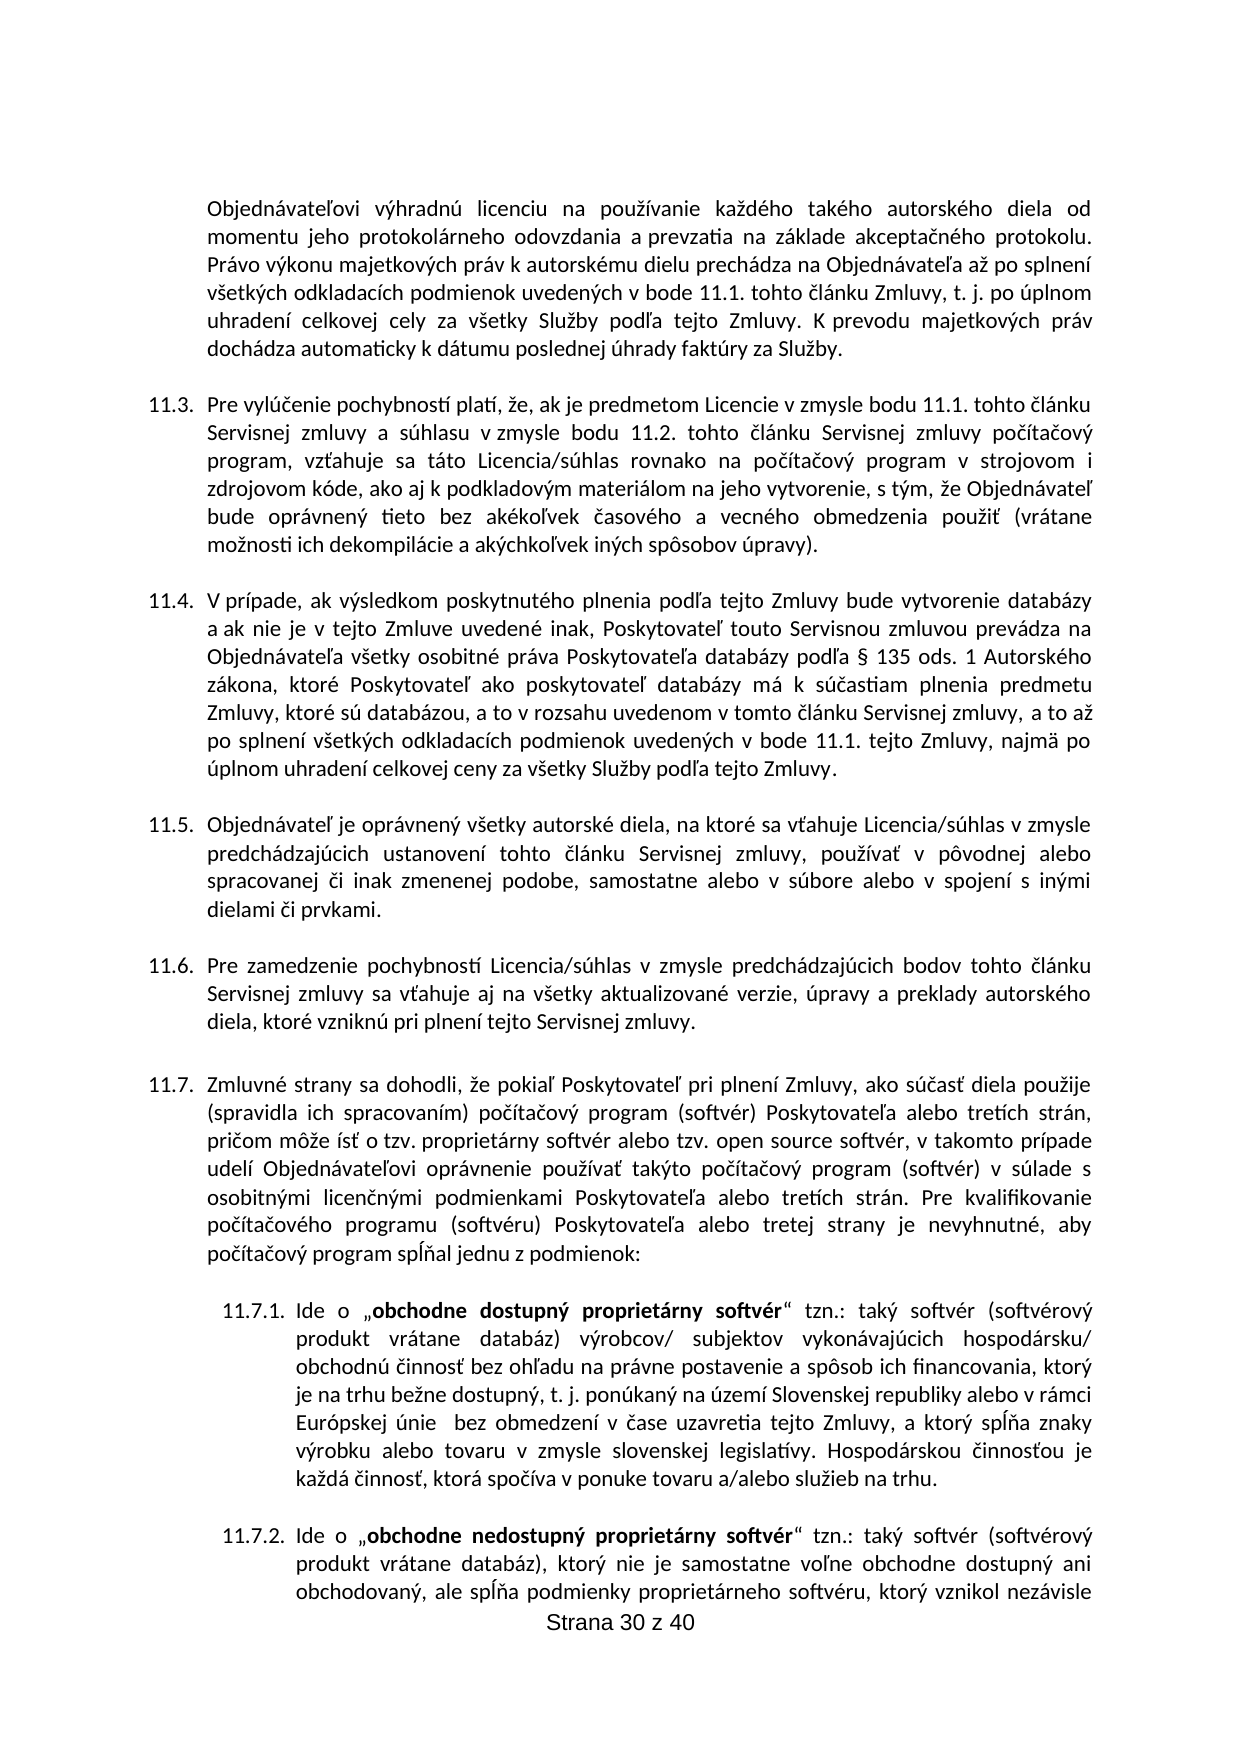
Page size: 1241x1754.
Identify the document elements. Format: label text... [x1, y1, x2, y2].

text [222, 1521, 1093, 1605]
list Pre zamedzenie pochybností Licencia/súhlas v zmysle predchádzajúcich bodov tohto článku Servisnej zmluvy sa vťahuje aj na všetky aktualizované verzie, úpravy a preklady autorského diela, ktoré vzniknú pri plnení tejto Servisnej zmluvy. [148, 951, 1093, 1035]
list Pre vylúčenie pochybností platí, že, ak je predmetom Licencie v zmysle bodu 11.1. tohto článku Servisnej zmluvy a súhlasu v zmysle bodu 11.2. tohto článku Servisnej zmluvy počítačový program, vzťahuje sa táto Licencia/súhlas rovnako na počítačový program v strojovom i zdrojovom kóde, ako aj k podkladovým materiálom na jeho vytvorenie, s tým, že Objednávateľ bude oprávnený tieto bez akékoľvek časového a vecného obmedzenia použiť (vrátane možnosti ich dekompilácie a akýchkoľvek iných spôsobov úpravy). [148, 390, 1093, 558]
list Objednávateľ je oprávnený všetky autorské diela, na ktoré sa vťahuje Licencia/súhlas v zmysle predchádzajúcich ustanovení tohto článku Servisnej zmluvy, používať v pôvodnej alebo spracovanej či inak zmenenej podobe, samostatne alebo v súbore alebo v spojení s inými dielami či prvkami. [148, 811, 1093, 923]
list Zmluvné strany sa dohodli, že pokiaľ Poskytovateľ pri plnení Zmluvy, ako súčasť diela použije (spravidla ich spracovaním) počítačový program (softvér) Poskytovateľa alebo tretích strán, pričom môže ísť o tzv. proprietárny softvér alebo tzv. open source softvér, v takomto prípade udelí Objednávateľovi oprávnenie používať takýto počítačový program (softvér) v súlade s osobitnými licenčnými podmienkami Poskytovateľa alebo tretích strán. Pre kvalifikovanie počítačového programu (softvéru) Poskytovateľa alebo tretej strany je nevyhnutné, aby počítačový program spĺňal jednu z podmienok: [148, 1071, 1093, 1267]
list V prípade, ak výsledkom poskytnutého plnenia podľa tejto Zmluvy bude vytvorenie databázy a ak nie je v tejto Zmluve uvedené inak, Poskytovateľ touto Servisnou zmluvou prevádza na Objednávateľa všetky osobitné práva Poskytovateľa databázy podľa § 135 ods. 1 Autorského zákona, ktoré Poskytovateľ ako poskytovateľ databázy má k súčastiam plnenia predmetu Zmluvy, ktoré sú databázou, a to v rozsahu uvedenom v tomto článku Servisnej zmluvy, a to až po splnení všetkých odkladacích podmienok uvedených v bode 11.1. tejto Zmluvy, najmä po úplnom uhradení celkovej ceny za všetky Služby podľa tejto Zmluvy. [148, 586, 1093, 783]
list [148, 194, 1093, 362]
text 11.7.1. Ide o „obchodne dostupný proprietárny softvér“ tzn.: taký softvér (softvérový produkt vrátane databáz) výrobcov/ subjektov vykonávajúcich hospodársku/ obchodnú činnosť bez ohľadu na právne postavenie a spôsob ich financovania, ktorý je na trhu bežne dostupný, t. j. ponúkaný na území Slovenskej republiky alebo v rámci Európskej únie bez obmedzení v čase uzavretia tejto Zmluvy, a ktorý spĺňa znaky výrobku alebo tovaru v zmysle slovenskej legislatívy. Hospodárskou činnosťou je každá činnosť, ktorá spočíva v ponuke tovaru a/alebo služieb na trhu. [222, 1296, 1093, 1492]
